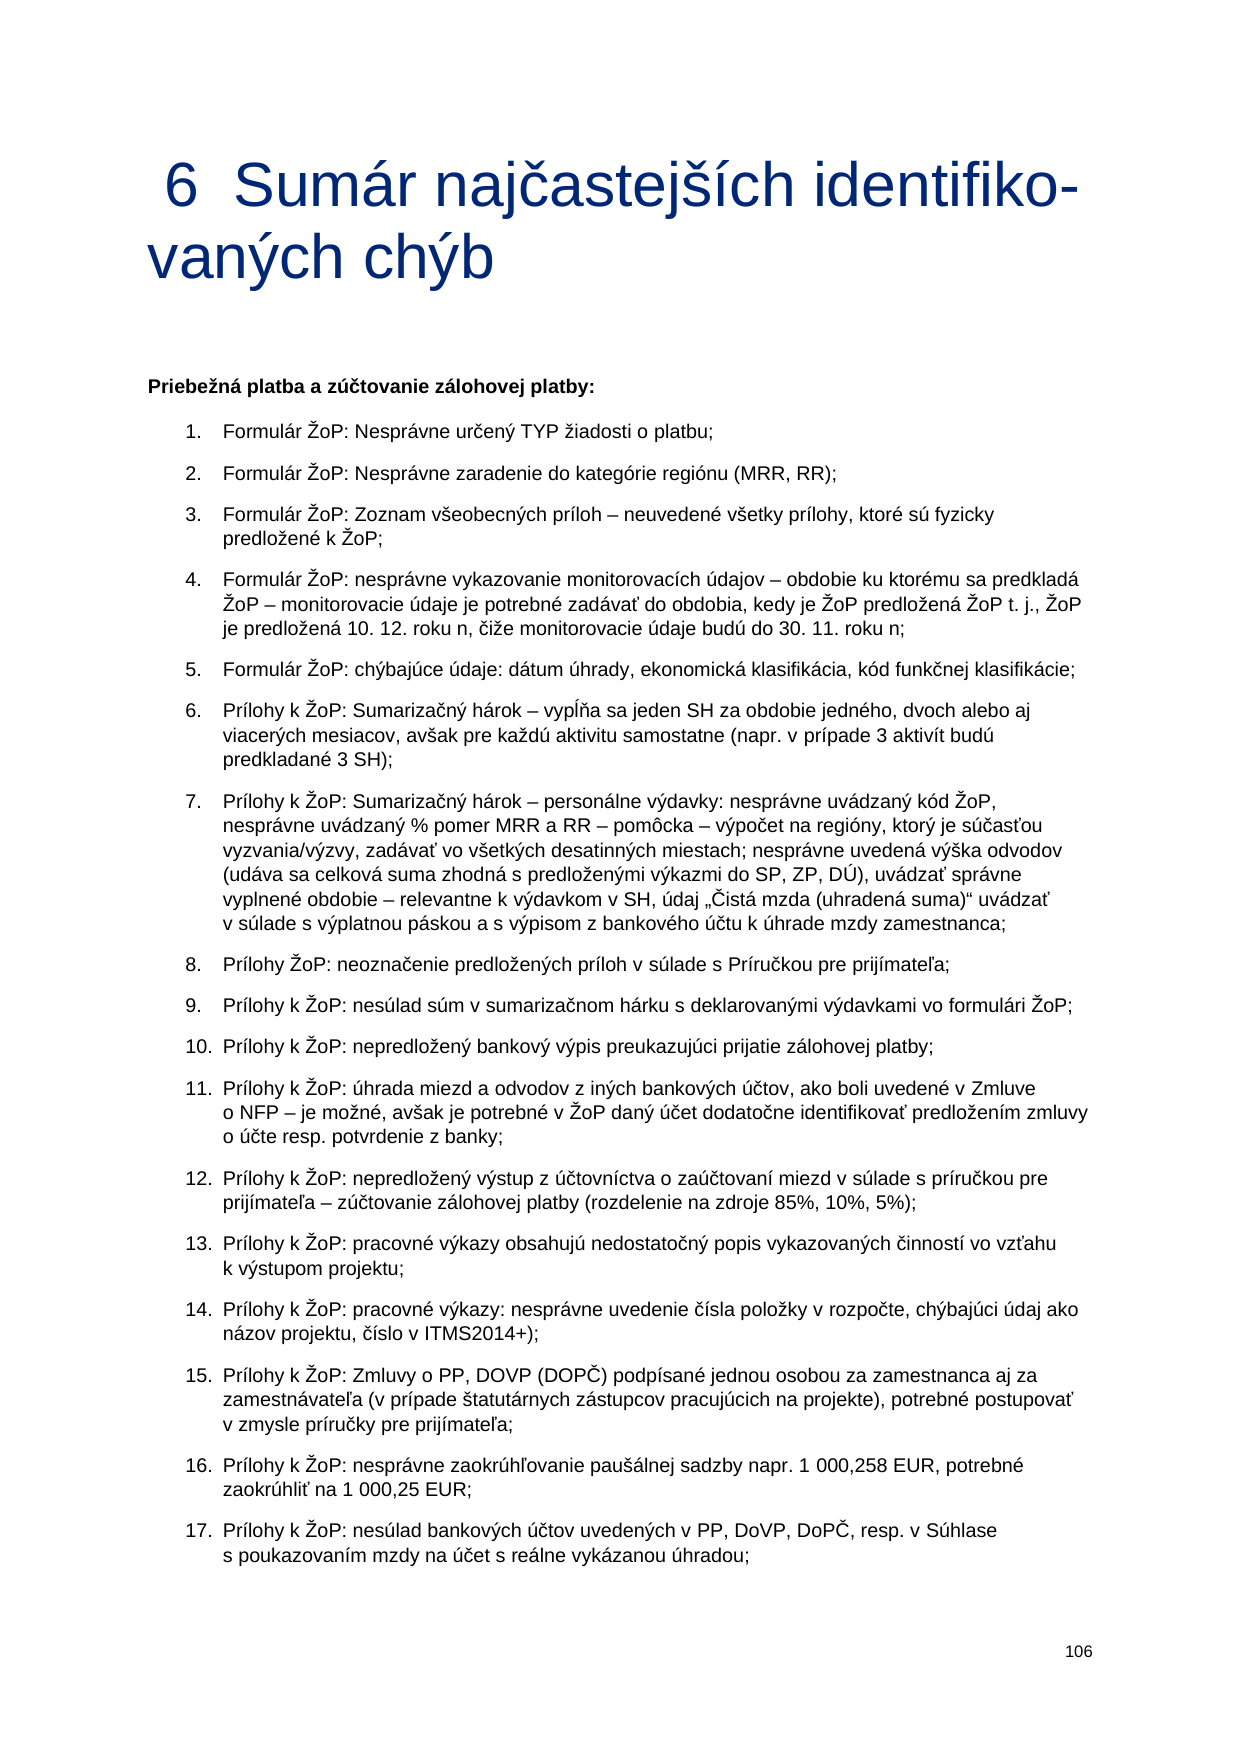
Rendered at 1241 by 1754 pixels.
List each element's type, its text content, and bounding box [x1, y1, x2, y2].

list Prílohy k ŽoP: nesúlad bankových účtov uvedených v PP, DoVP, DoPČ, resp. v Súhlase s poukazovaním mzdy na účet s reálne vykázanou úhradou; [185, 1519, 1092, 1566]
list Formulár ŽoP: nesprávne vykazovanie monitorovacích údajov – obdobie ku ktorému sa predkladá ŽoP – monitorovacie údaje je potrebné zadávať do obdobia, kedy je ŽoP predložená ŽoP t. j., ŽoP je predložená 10. 12. roku n, čiže monitorovacie údaje budú do 30. 11. roku n; [185, 568, 1092, 640]
list Prílohy k ŽoP: úhrada miezd a odvodov z iných bankových účtov, ako boli uvedené v Zmluve o NFP – je možné, avšak je potrebné v ŽoP daný účet dodatočne identifikovať predložením zmluvy o účte resp. potvrdenie z banky; [185, 1076, 1092, 1148]
subtitle 6 Sumár najčastejších identifiko-vaných chýb [148, 148, 1092, 291]
list Prílohy k ŽoP: Sumarizačný hárok – personálne výdavky: nesprávne uvádzaný kód ŽoP, nesprávne uvádzaný % pomer MRR a RR – pomôcka – výpočet na regióny, ktorý je súčasťou vyzvania/výzvy, zadávať vo všetkých desatinných miestach; nesprávne uvedená výška odvodov (udáva sa celková suma zhodná s predloženými výkazmi do SP, ZP, DÚ), uvádzať správne vyplnené obdobie – relevantne k výdavkom v SH, údaj „Čistá mzda (uhradená suma)“ uvádzať v súlade s výplatnou páskou a s výpisom z bankového účtu k úhrade mzdy zamestnanca; [185, 789, 1092, 934]
list Prílohy k ŽoP: pracovné výkazy obsahujú nedostatočný popis vykazovaných činností vo vzťahu k výstupom projektu; [185, 1232, 1092, 1279]
list Prílohy ŽoP: neoznačenie predložených príloh v súlade s Príručkou pre prijímateľa; [185, 953, 1092, 976]
list Formulár ŽoP: Nesprávne zaradenie do kategórie regiónu (MRR, RR); [185, 461, 1092, 484]
list Prílohy k ŽoP: pracovné výkazy: nesprávne uvedenie čísla položky v rozpočte, chýbajúci údaj ako názov projektu, číslo v ITMS2014+); [185, 1298, 1092, 1345]
text Priebežná platba a zúčtovanie zálohovej platby: [148, 375, 1092, 397]
list Formulár ŽoP: chýbajúce údaje: dátum úhrady, ekonomická klasifikácia, kód funkčnej klasifikácie; [185, 658, 1092, 681]
list Prílohy k ŽoP: Zmluvy o PP, DOVP (DOPČ) podpísané jednou osobou za zamestnanca aj za zamestnávateľa (v prípade štatutárnych zástupcov pracujúcich na projekte), potrebné postupovať v zmysle príručky pre prijímateľa; [185, 1363, 1092, 1435]
list Prílohy k ŽoP: nesúlad súm v sumarizačnom hárku s deklarovanými výdavkami vo formulári ŽoP; [185, 994, 1092, 1017]
list Formulár ŽoP: Nesprávne určený TYP žiadosti o platbu; [185, 420, 1092, 443]
list Prílohy k ŽoP: nesprávne zaokrúhľovanie paušálnej sadzby napr. 1 000,258 EUR, potrebné zaokrúhliť na 1 000,25 EUR; [185, 1453, 1092, 1501]
list Prílohy k ŽoP: nepredložený výstup z účtovníctva o zaúčtovaní miezd v súlade s príručkou pre prijímateľa – zúčtovanie zálohovej platby (rozdelenie na zdroje 85%, 10%, 5%); [185, 1167, 1092, 1214]
list Formulár ŽoP: Zoznam všeobecných príloh – neuvedené všetky prílohy, ktoré sú fyzicky predložené k ŽoP; [185, 502, 1092, 550]
list Prílohy k ŽoP: nepredložený bankový výpis preukazujúci prijatie zálohovej platby; [185, 1035, 1092, 1058]
list Prílohy k ŽoP: Sumarizačný hárok – vypĺňa sa jeden SH za obdobie jedného, dvoch alebo aj viacerých mesiacov, avšak pre každú aktivitu samostatne (napr. v prípade 3 aktivít budú predkladané 3 SH); [185, 699, 1092, 771]
